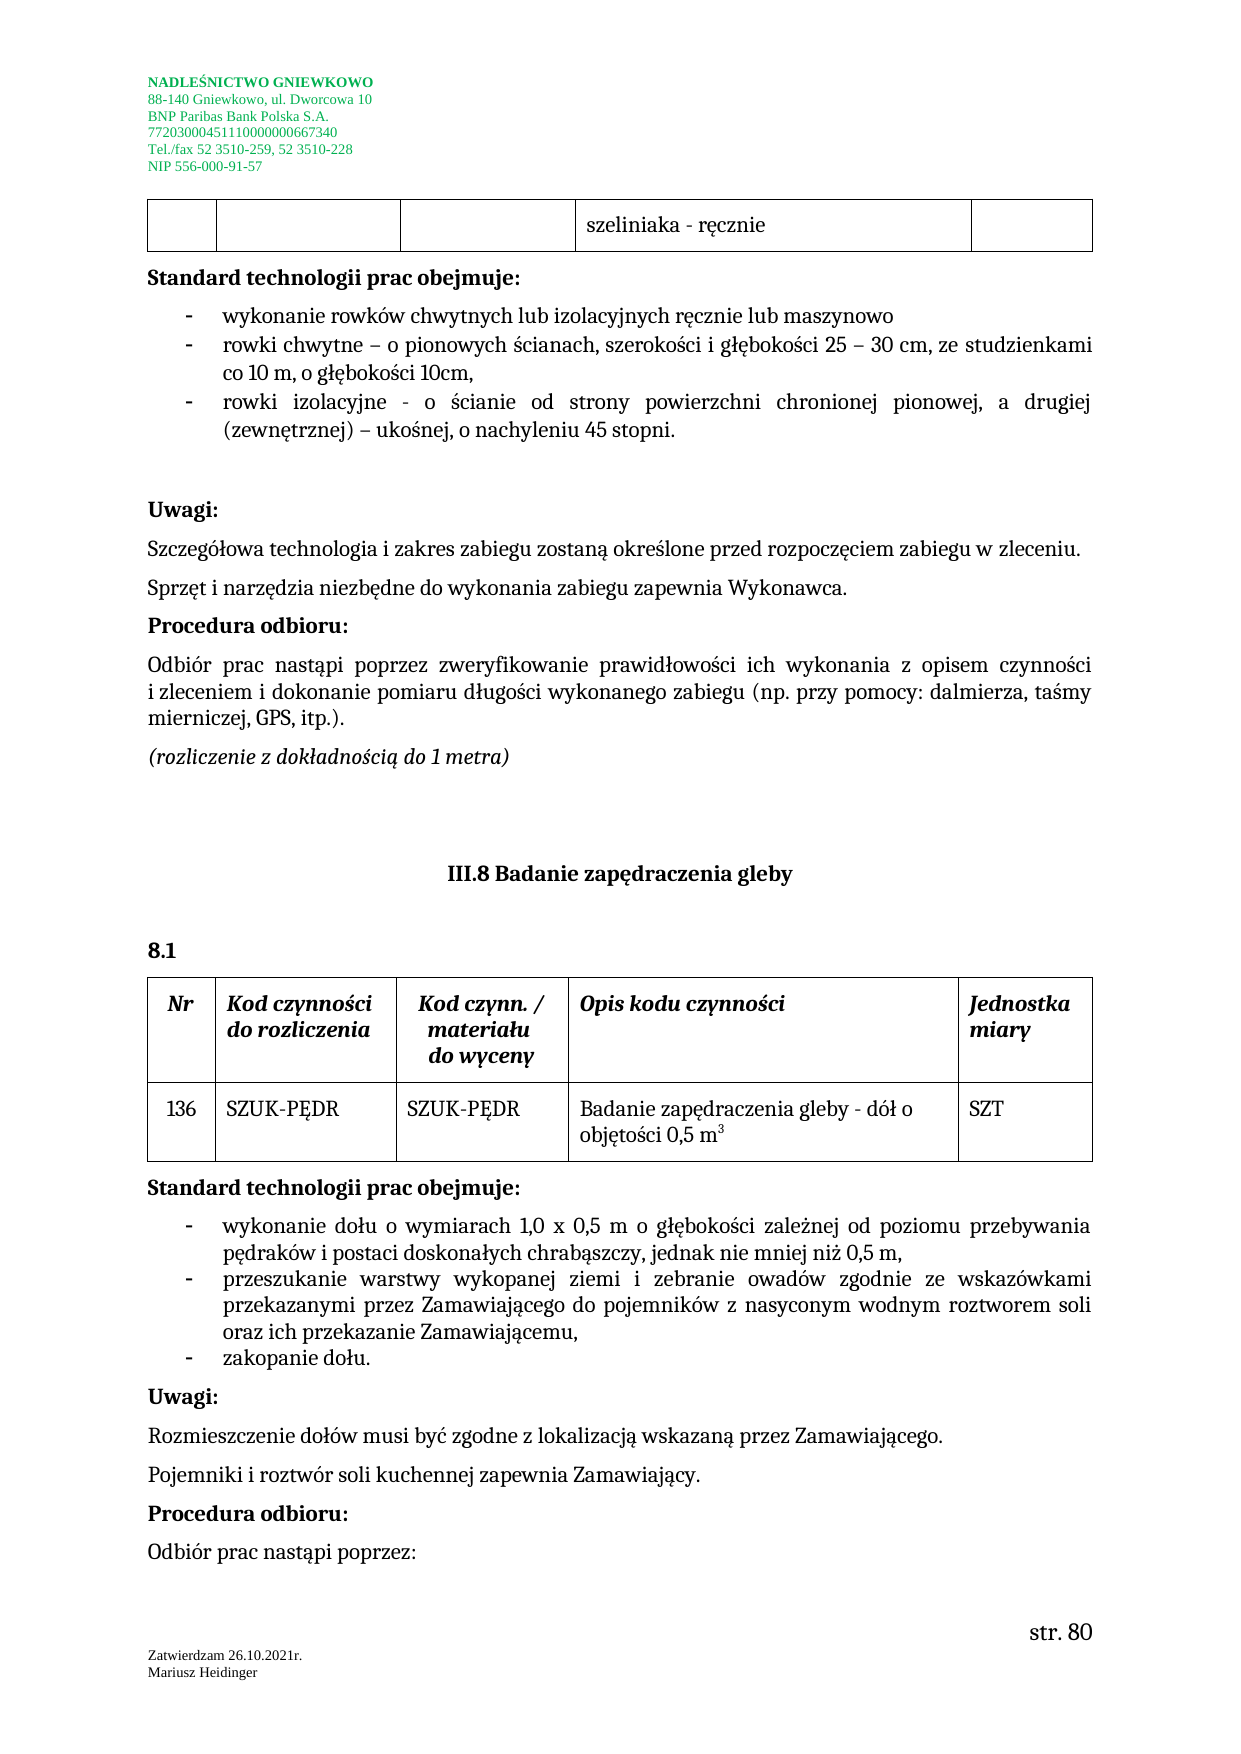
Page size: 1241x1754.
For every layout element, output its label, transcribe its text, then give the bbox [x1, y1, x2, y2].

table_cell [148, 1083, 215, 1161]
text Procedura odbioru: [148, 613, 1093, 640]
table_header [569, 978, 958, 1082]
list rowki izolacyjne - o ścianie od strony powierzchni chronionej pionowej, a drugiej (zewnętrznej) – ukośnej, o nachyleniu 45 stopni. [185, 388, 1093, 443]
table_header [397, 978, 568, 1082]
text Uwagi: [148, 497, 1093, 523]
list rowki chwytne – o pionowych ścianach, szerokości i głębokości 25 – 30 cm, ze studzienkami co 10 m, o głębokości 10cm, [185, 332, 1093, 386]
text Uwagi: [148, 1384, 1093, 1410]
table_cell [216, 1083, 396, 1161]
text Standard technologii prac obejmuje: [148, 1174, 1093, 1201]
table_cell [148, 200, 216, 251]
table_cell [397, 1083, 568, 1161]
text Pojemniki i roztwór soli kuchennej zapewnia Zamawiający. [148, 1461, 1093, 1488]
list wykonanie dołu o wymiarach 1,0 x 0,5 m o głębokości zależnej od poziomu przebywania pędraków i postaci doskonałych chrabąszczy, jednak nie mniej niż 0,5 m, [185, 1213, 1093, 1266]
text Szczegółowa technologia i zakres zabiegu zostaną określone przed rozpoczęciem zabiegu w zleceniu. [148, 536, 1093, 562]
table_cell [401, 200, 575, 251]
text Rozmieszczenie dołów musi być zgodne z lokalizacją wskazaną przez Zamawiającego. [148, 1423, 1093, 1449]
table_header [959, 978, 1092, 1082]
text Sprzęt i narzędzia niezbędne do wykonania zabiegu zapewnia Wykonawca. [148, 574, 1093, 601]
list zakopanie dołu. [185, 1345, 1093, 1371]
text Odbiór prac nastąpi poprzez: [148, 1539, 1093, 1566]
text Standard technologii prac obejmuje: [148, 264, 1093, 291]
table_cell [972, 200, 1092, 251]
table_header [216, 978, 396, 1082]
list wykonanie rowków chwytnych lub izolacyjnych ręcznie lub maszynowo [185, 303, 1093, 329]
text (rozliczenie z dokładnością do 1 metra) [148, 744, 1093, 770]
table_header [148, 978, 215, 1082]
text Procedura odbioru: [148, 1500, 1093, 1527]
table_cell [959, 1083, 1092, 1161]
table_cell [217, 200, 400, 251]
text 8.1 [148, 938, 1093, 964]
text Odbiór prac nastąpi poprzez zweryfikowanie prawidłowości ich wykonania z opisem czynności i zleceniem i dokonanie pomiaru długości wykonanego zabiegu (np. przy pomocy: dalmierza, taśmy mierniczej, GPS, itp.). [148, 652, 1093, 731]
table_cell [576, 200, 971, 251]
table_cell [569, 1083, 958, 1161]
list przeszukanie warstwy wykopanej ziemi i zebranie owadów zgodnie ze wskazówkami przekazanymi przez Zamawiającego do pojemników z nasyconym wodnym roztworem soli oraz ich przekazanie Zamawiającemu, [185, 1266, 1093, 1345]
text III.8 Badanie zapędraczenia gleby [148, 860, 1093, 887]
